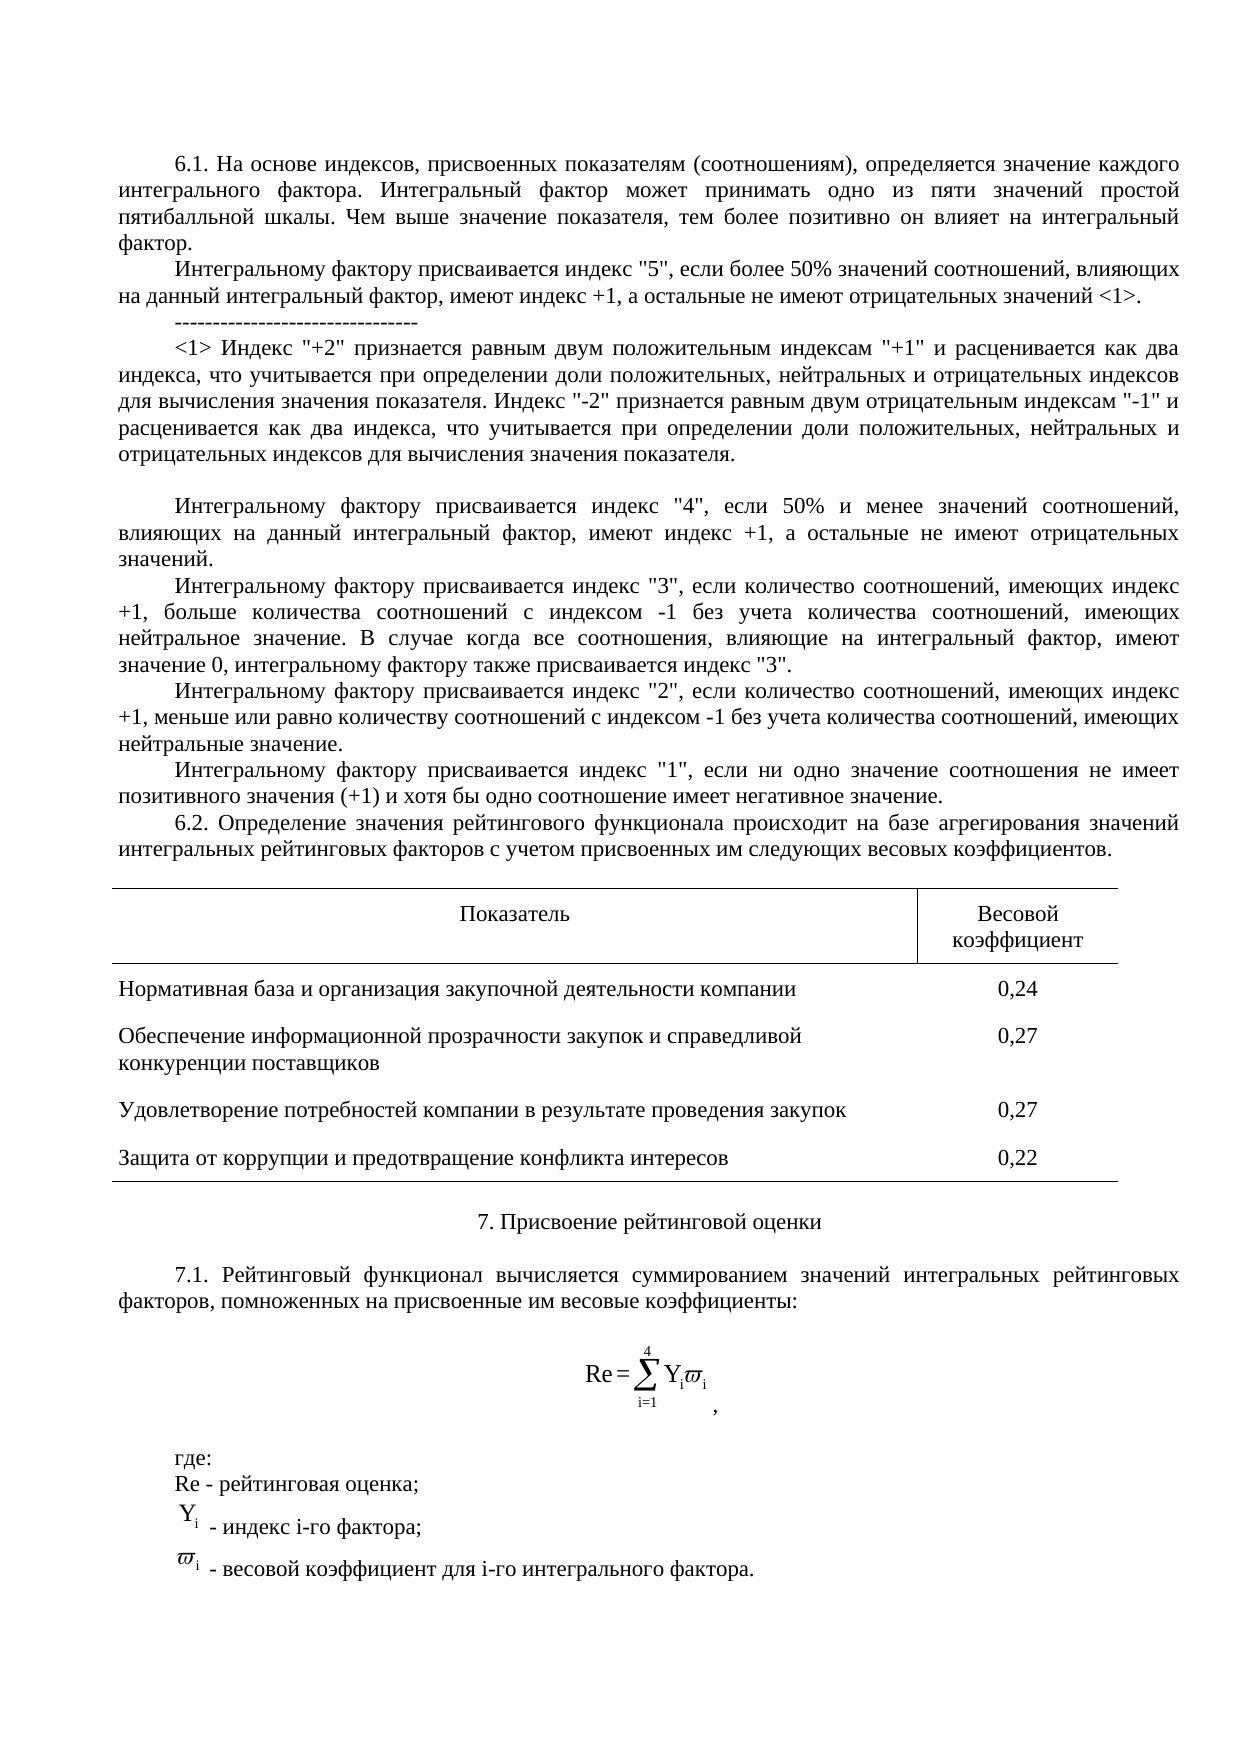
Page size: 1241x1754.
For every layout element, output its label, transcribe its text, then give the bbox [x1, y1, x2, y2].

table_cell 0,22 [918, 1133, 1118, 1181]
table_cell 0,27 [918, 1012, 1118, 1086]
table_cell Нормативная база и организация закупочной деятельности компании [112, 964, 918, 1012]
text - индекс i-го фактора; [118, 1497, 1181, 1539]
table_header Весовой коэффициент [918, 889, 1118, 963]
table_cell 0,24 [918, 964, 1118, 1012]
text -------------------------------- [118, 308, 1181, 334]
text 6.2. Определение значения рейтингового функционала происходит на базе агрегирования значений интегральных рейтинговых факторов с учетом присвоенных им следующих весовых коэффициентов. [118, 809, 1181, 862]
text Интегральному фактору присваивается индекс "1", если ни одно значение соотношения не имеет позитивного значения (+1) и хотя бы одно соотношение имеет негативное значение. [118, 756, 1181, 809]
text 7. Присвоение рейтинговой оценки [118, 1208, 1181, 1234]
table_cell Защита от коррупции и предотвращение конфликта интересов [112, 1133, 918, 1181]
text Re - рейтинговая оценка; [118, 1471, 1181, 1497]
table_cell 0,27 [918, 1086, 1118, 1133]
text Интегральному фактору присваивается индекс "4", если 50% и менее значений соотношений, влияющих на данный интегральный фактор, имеют индекс +1, а остальные не имеют отрицательных значений. [118, 493, 1181, 572]
text Интегральному фактору присваивается индекс "2", если количество соотношений, имеющих индекс +1, меньше или равно количеству соотношений с индексом -1 без учета количества соотношений, имеющих нейтральные значение. [118, 677, 1181, 756]
text 6.1. На основе индексов, присвоенных показателям (соотношениям), определяется значение каждого интегрального фактора. Интегральный фактор может принимать одно из пяти значений простой пятибалльной шкалы. Чем выше значение показателя, тем более позитивно он влияет на интегральный фактор. [118, 150, 1181, 255]
table_header Показатель [112, 889, 917, 963]
text где: [118, 1444, 1181, 1471]
text 7.1. Рейтинговый функционал вычисляется суммированием значений интегральных рейтинговых факторов, помноженных на присвоенные им весовые коэффициенты: [118, 1261, 1181, 1313]
table_cell Обеспечение информационной прозрачности закупок и справедливой конкуренции поставщиков [112, 1012, 918, 1086]
table_cell Удовлетворение потребностей компании в результате проведения закупок [112, 1086, 918, 1133]
text <1> Индекс "+2" признается равным двум положительным индексам "+1" и расценивается как два индекса, что учитывается при определении доли положительных, нейтральных и отрицательных индексов для вычисления значения показателя. Индекс "-2" признается равным двум отрицательным индексам "-1" и расценивается как два индекса, что учитывается при определении доли положительных, нейтральных и отрицательных индексов для вычисления значения показателя. [118, 334, 1181, 466]
text Интегральному фактору присваивается индекс "3", если количество соотношений, имеющих индекс +1, больше количества соотношений с индексом -1 без учета количества соотношений, имеющих нейтральное значение. В случае когда все соотношения, влияющие на интегральный фактор, имеют значение 0, интегральному фактору также присваивается индекс "3". [118, 572, 1181, 677]
text - весовой коэффициент для i-го интегрального фактора. [118, 1539, 1181, 1582]
text Интегральному фактору присваивается индекс "5", если более 50% значений соотношений, влияющих на данный интегральный фактор, имеют индекс +1, а остальные не имеют отрицательных значений <1>. [118, 255, 1181, 308]
text , [118, 1340, 1181, 1418]
